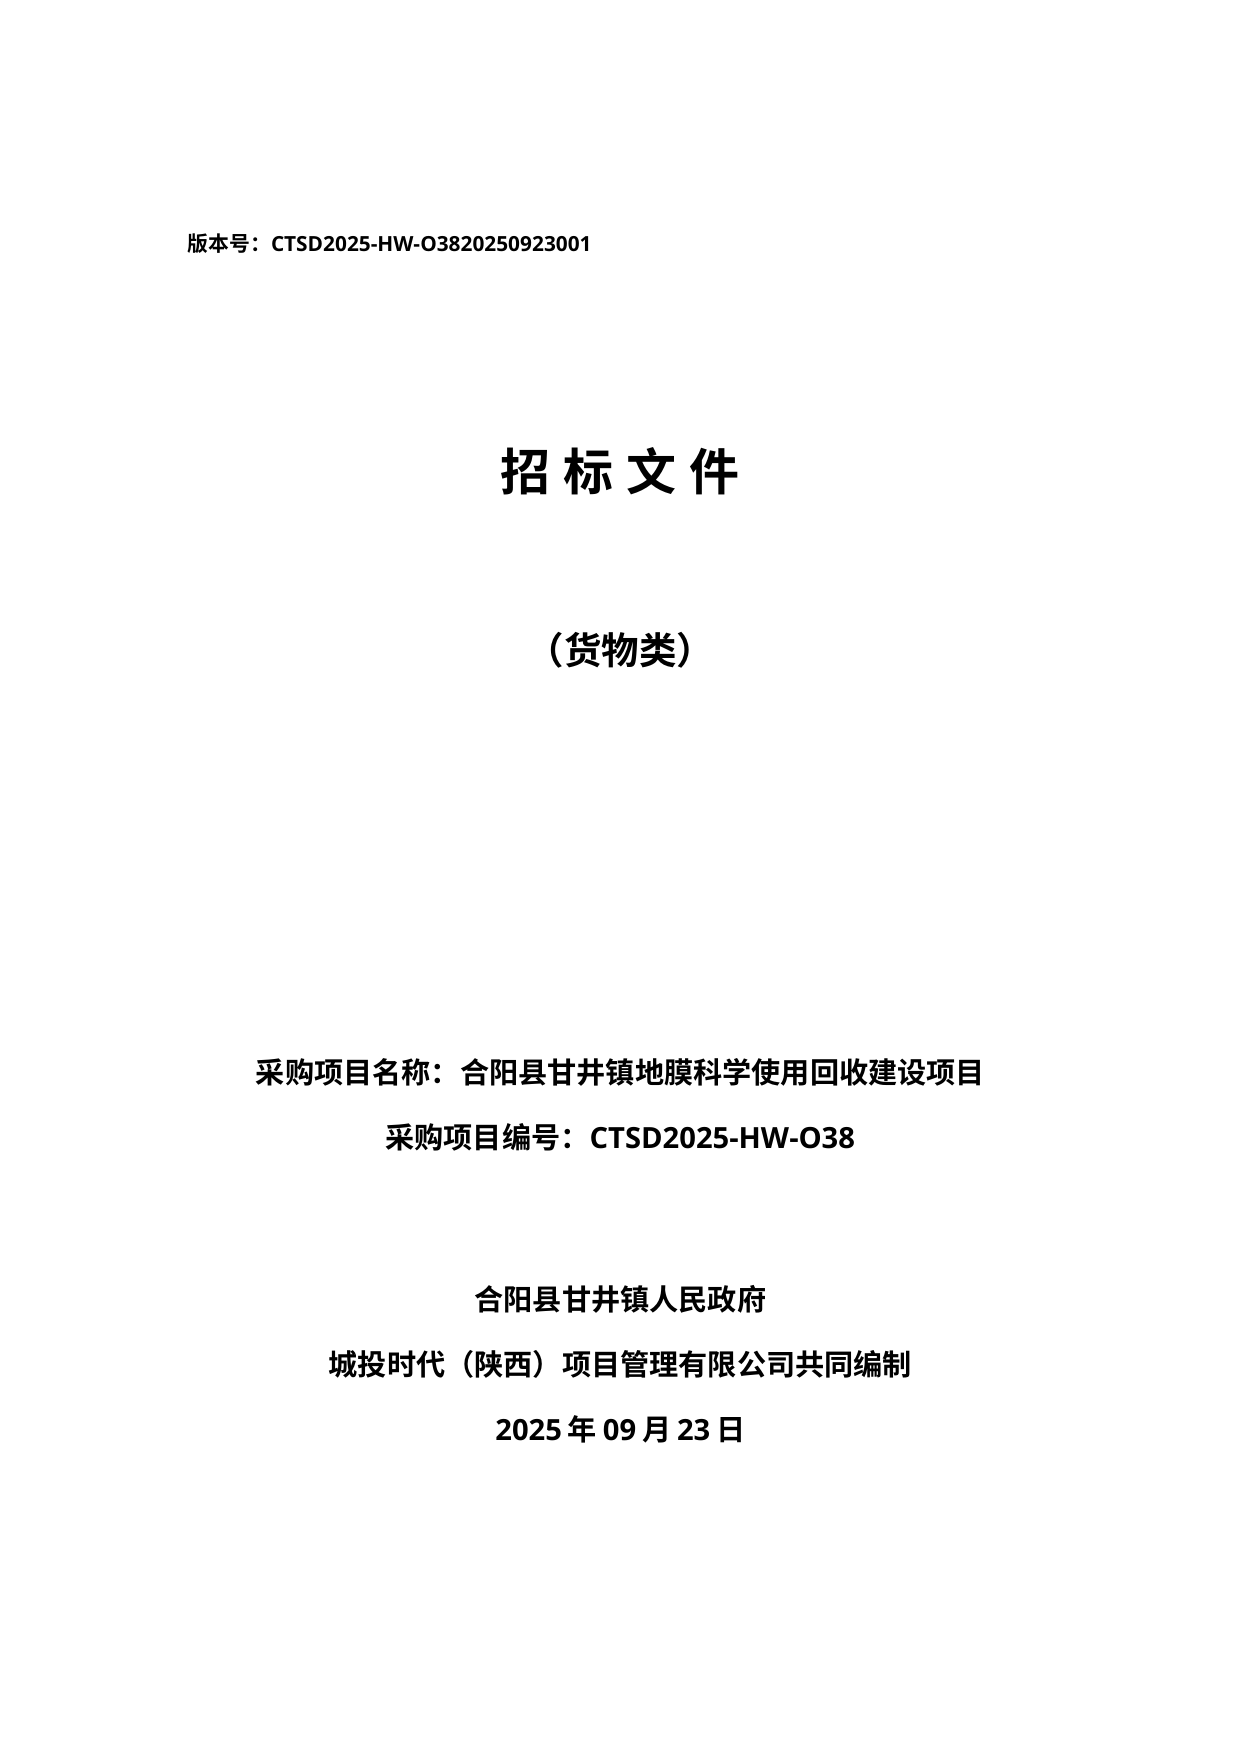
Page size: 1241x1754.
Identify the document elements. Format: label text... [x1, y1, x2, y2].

text 2025年09月23日 [187, 1397, 1053, 1462]
text 采购项目名称：合阳县甘井镇地膜科学使用回收建设项目 [187, 1039, 1053, 1104]
text 城投时代（陕西）项目管理有限公司共同编制 [187, 1332, 1053, 1397]
text 合阳县甘井镇人民政府 [187, 1267, 1053, 1332]
text 版本号：CTSD2025-HW-O3820250923001 [187, 227, 1053, 422]
text （货物类） [187, 617, 1053, 1039]
text 招 标 文 件 [187, 422, 1053, 617]
text 采购项目编号：CTSD2025-HW-O38 [187, 1104, 1053, 1267]
